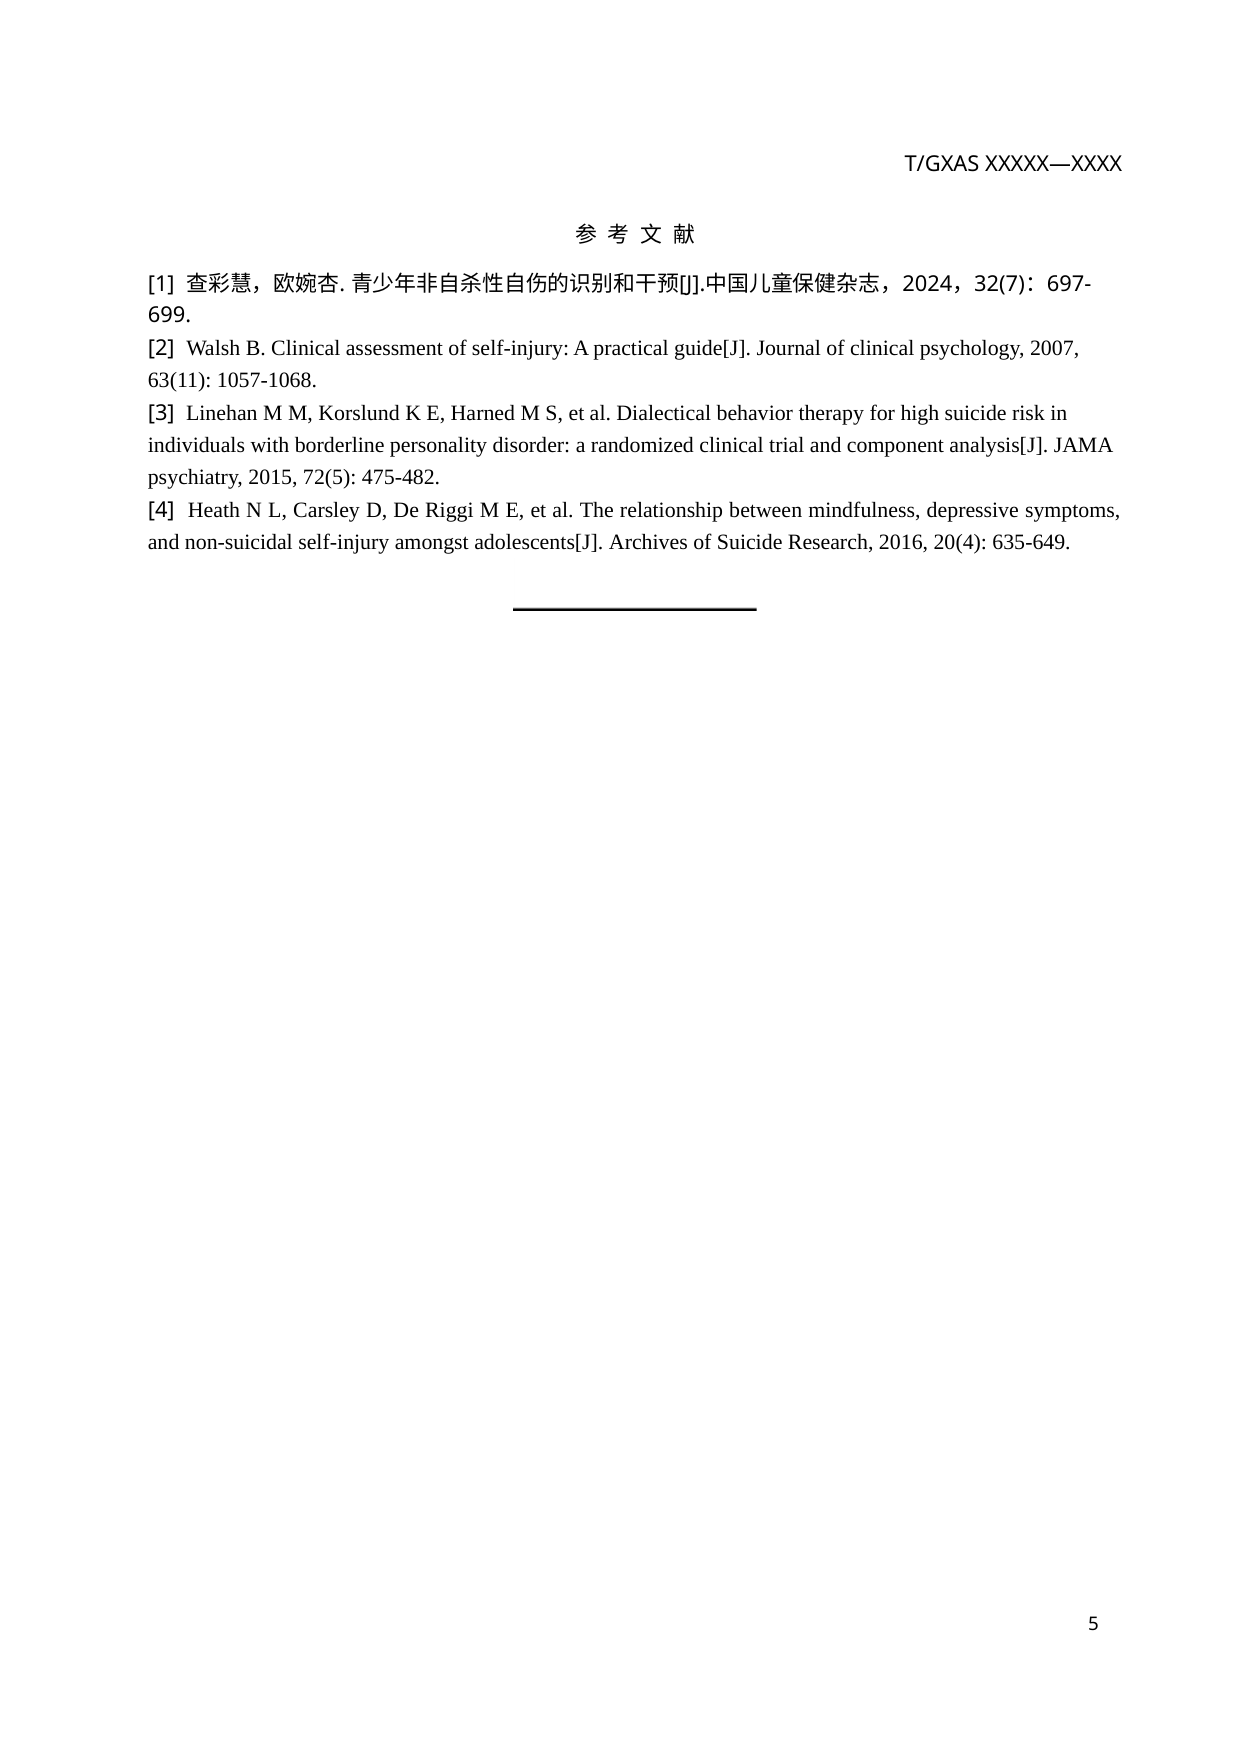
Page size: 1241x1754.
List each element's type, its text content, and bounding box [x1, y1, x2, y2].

text 参考文献 [148, 217, 1122, 249]
picture [513, 558, 757, 611]
text [1] 查彩慧，欧婉杏. 青少年非自杀性自伤的识别和干预[J].中国儿童保健杂志，2024，32(7)：697-699. [148, 266, 1122, 331]
text [2] Walsh B. Clinical assessment of self‐injury: A practical guide[J]. Journal of clinical psychology, 2007, 63(11): 1057-1068. [148, 331, 1122, 396]
text [4] Heath N L, Carsley D, De Riggi M E, et al. The relationship between mindfulness, depressive symptoms, and non-suicidal self-injury amongst adolescents[J]. Archives of Suicide Research, 2016, 20(4): 635-649. [148, 493, 1122, 558]
text [3] Linehan M M, Korslund K E, Harned M S, et al. Dialectical behavior therapy for high suicide risk in individuals with borderline personality disorder: a randomized clinical trial and component analysis[J]. JAMA psychiatry, 2015, 72(5): 475-482. [148, 396, 1122, 493]
